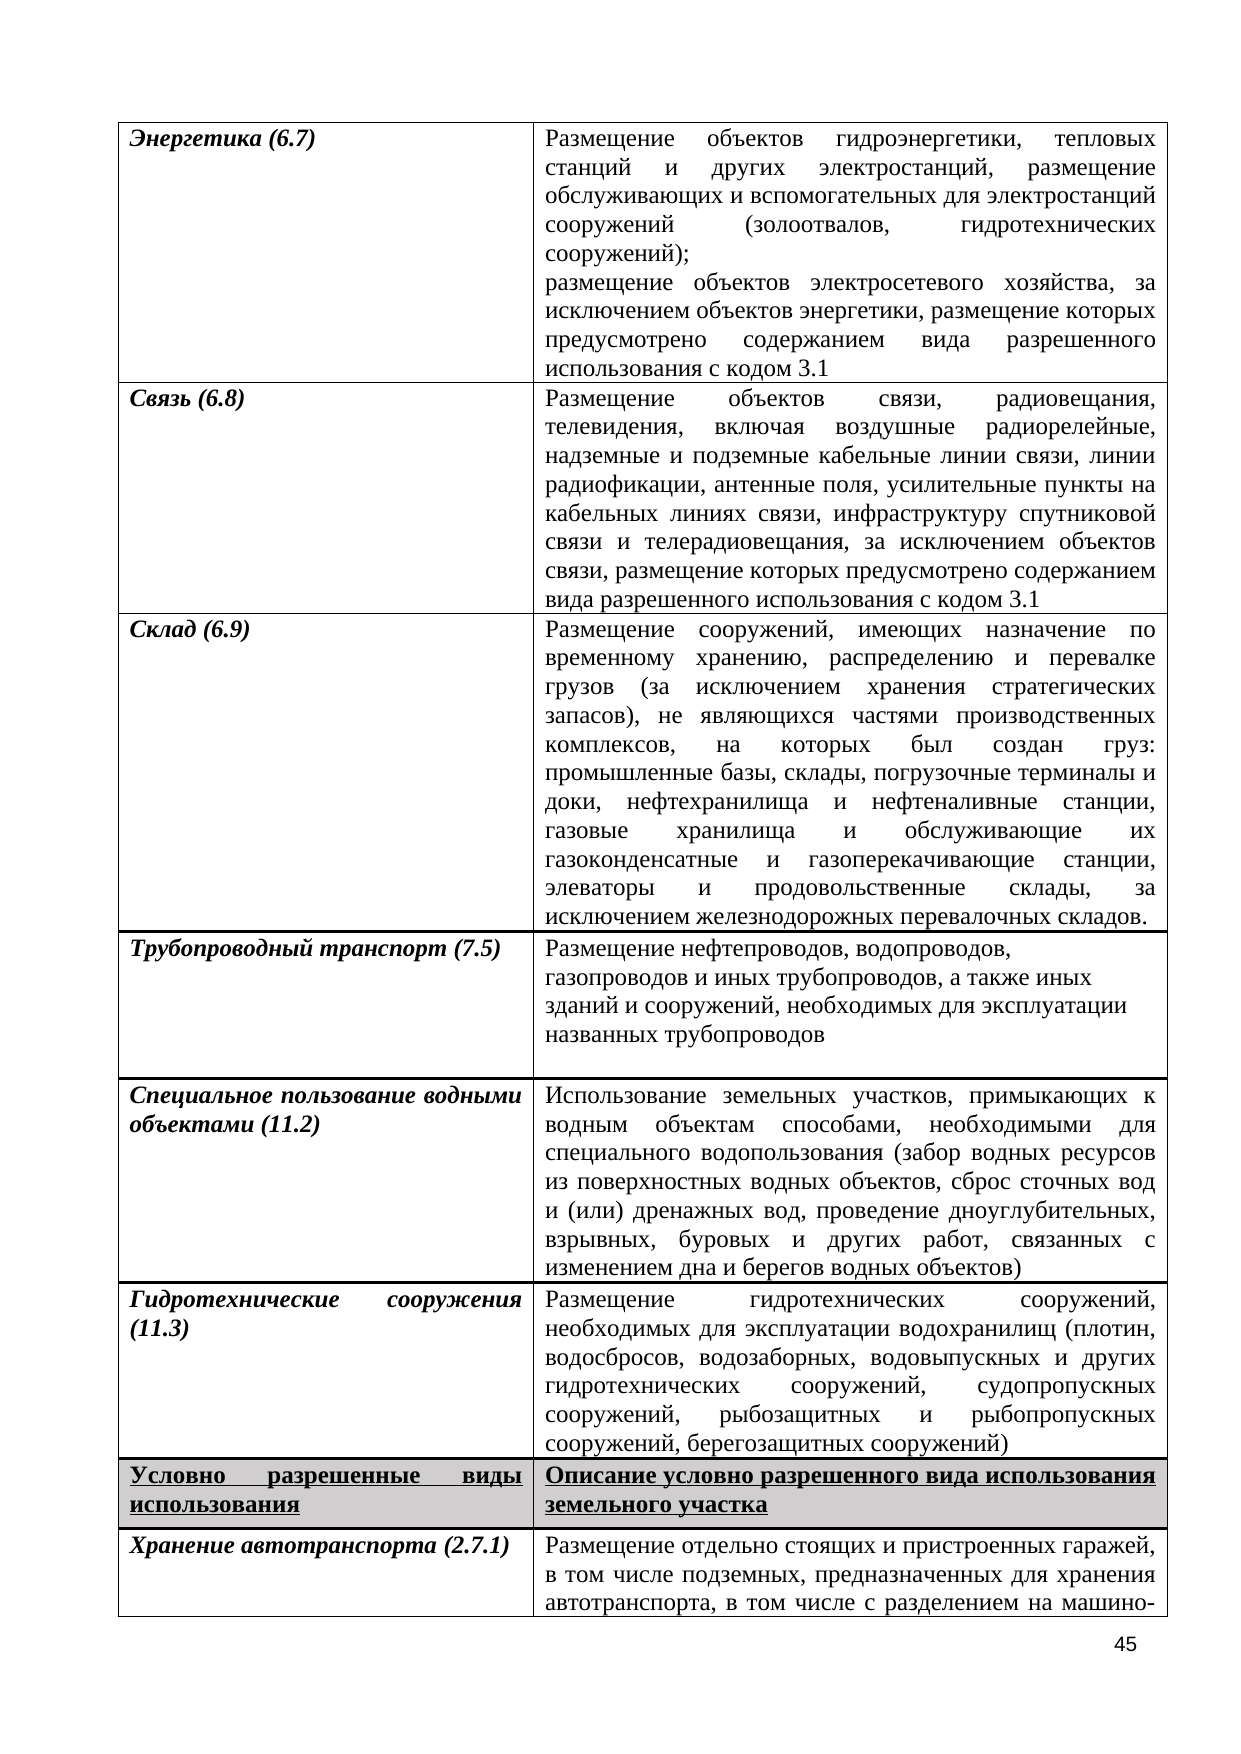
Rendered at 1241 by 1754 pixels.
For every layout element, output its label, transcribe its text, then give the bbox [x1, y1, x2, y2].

table_cell Размещение сооружений, имеющих назначение по временному хранению, распределению и перевалке грузов (за исключением хранения стратегических запасов), не являющихся частями производственных комплексов, на которых был создан груз: промышленные базы, склады, погрузочные терминалы и доки, нефтехранилища и нефтеналивные станции, газовые хранилища и обслуживающие их газоконденсатные и газоперекачивающие станции, элеваторы и продовольственные склады, за исключением железнодорожных перевалочных складов. [534, 614, 1167, 930]
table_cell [119, 1530, 533, 1616]
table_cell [534, 1530, 1167, 1616]
table_cell Энергетика (6.7) [119, 123, 533, 382]
table_cell Описание условно разрешенного вида использования земельного участка [534, 1460, 1167, 1527]
table_cell Связь (6.8) [119, 383, 533, 613]
table_cell Размещение объектов связи, радиовещания, телевидения, включая воздушные радиорелейные, надземные и подземные кабельные линии связи, линии радиофикации, антенные поля, усилительные пункты на кабельных линиях связи, инфраструктуру спутниковой связи и телерадиовещания, за исключением объектов связи, размещение которых предусмотрено содержанием вида разрешенного использования с кодом 3.1 [534, 383, 1167, 613]
table_cell Склад (6.9) [119, 614, 533, 930]
table_cell Размещение нефтепроводов, водопроводов, газопроводов и иных трубопроводов, а также иных зданий и сооружений, необходимых для эксплуатации названных трубопроводов [534, 933, 1167, 1077]
table_cell Размещение гидротехнических сооружений, необходимых для эксплуатации водохранилищ (плотин, водосбросов, водозаборных, водовыпускных и других гидротехнических сооружений, судопропускных сооружений, рыбозащитных и рыбопропускных сооружений, берегозащитных сооружений) [534, 1284, 1167, 1457]
table_cell Размещение объектов гидроэнергетики, тепловых станций и других электростанций, размещение обслуживающих и вспомогательных для электростанций сооружений (золоотвалов, гидротехнических сооружений); размещение объектов электросетевого хозяйства, за исключением объектов энергетики, размещение которых предусмотрено содержанием вида разрешенного использования с кодом 3.1 [534, 123, 1167, 382]
table_cell Специальное пользование водными объектами (11.2) [119, 1080, 533, 1281]
table_cell Гидротехнические сооружения (11.3) [119, 1284, 533, 1457]
table_cell Условно разрешенные виды использования [119, 1460, 533, 1527]
table_cell Трубопроводный транспорт (7.5) [119, 933, 533, 1077]
table_cell Использование земельных участков, примыкающих к водным объектам способами, необходимыми для специального водопользования (забор водных ресурсов из поверхностных водных объектов, сброс сточных вод и (или) дренажных вод, проведение дноуглубительных, взрывных, буровых и других работ, связанных с изменением дна и берегов водных объектов) [534, 1080, 1167, 1281]
